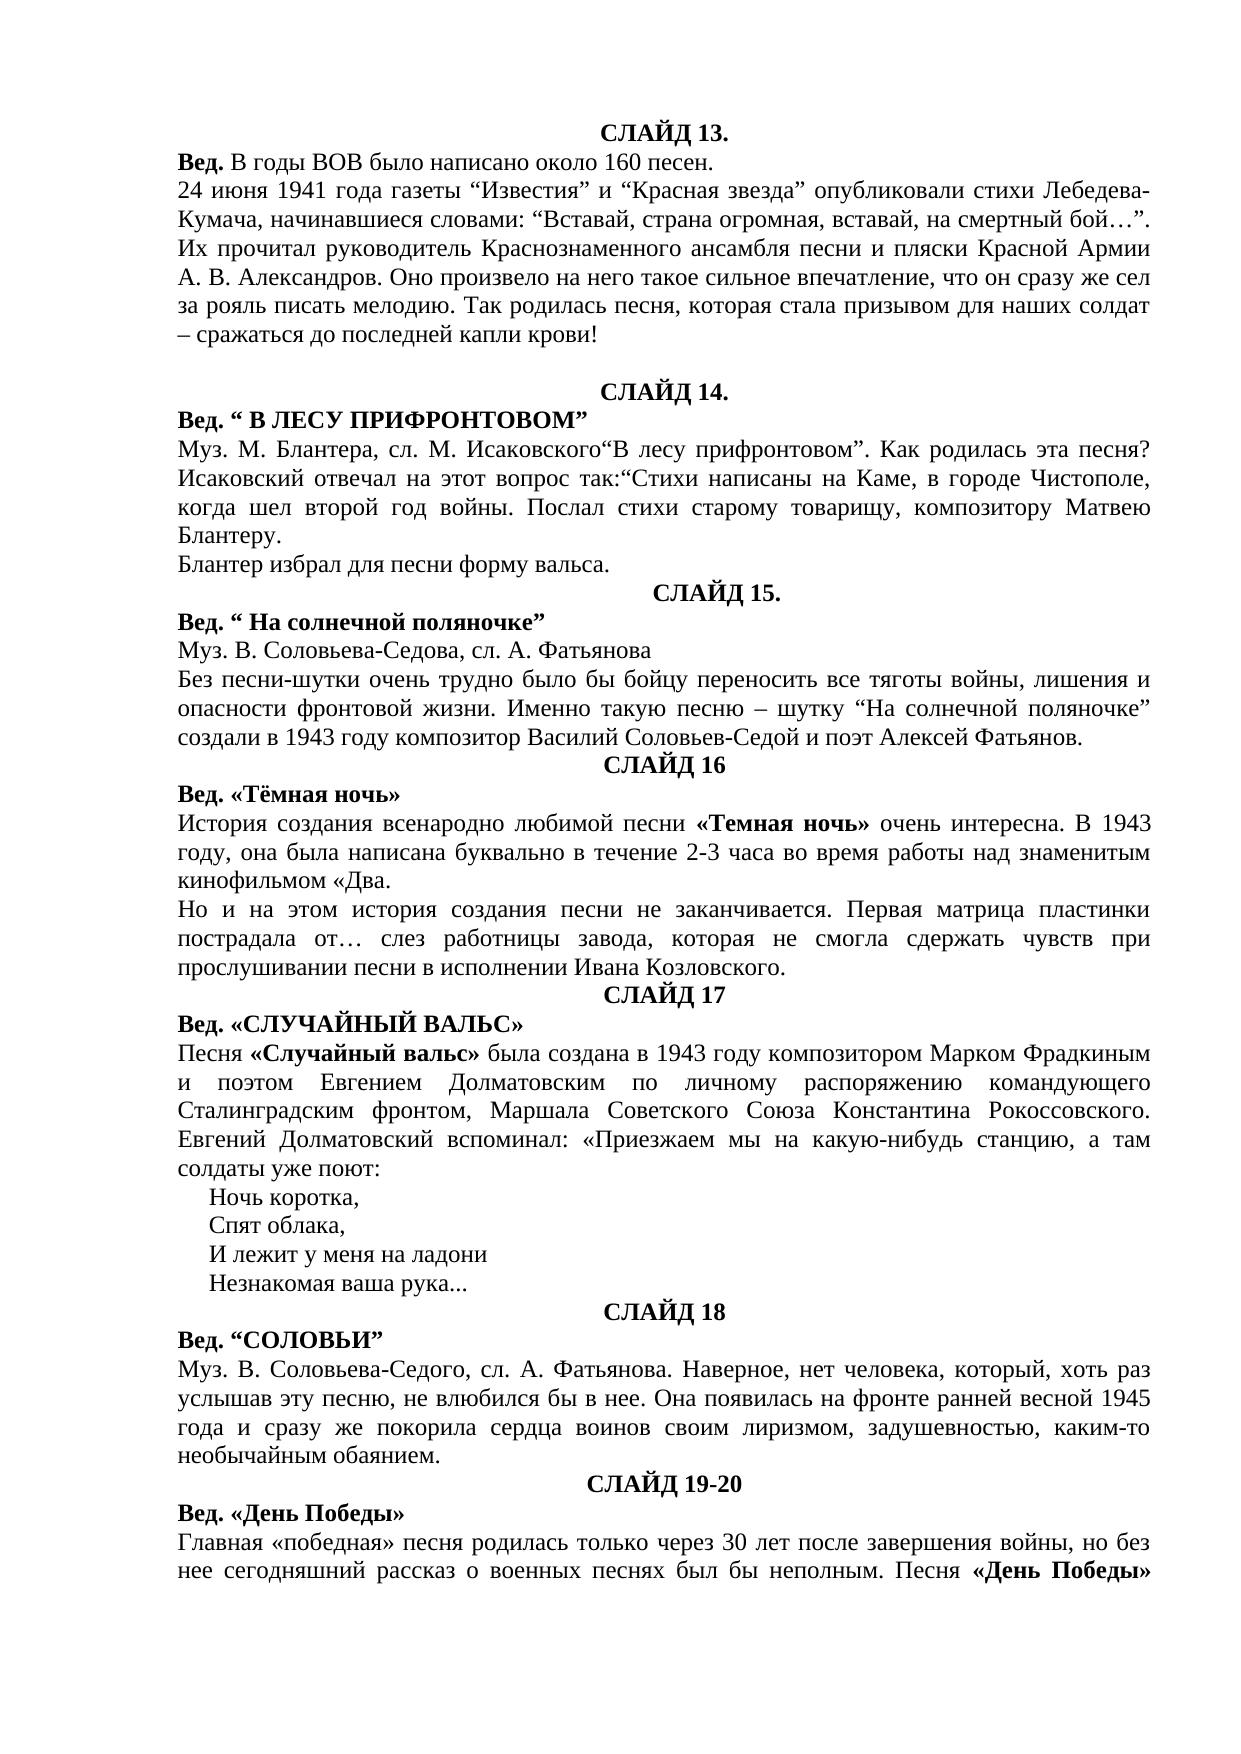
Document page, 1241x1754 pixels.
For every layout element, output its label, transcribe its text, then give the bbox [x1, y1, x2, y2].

text Без песни-шутки очень трудно было бы бойцу переносить все тяготы войны, лишения и опасности фронтовой жизни. Именно такую песню – шутку “На солнечной поляночке” создали в 1943 году композитор Василий Соловьев-Седой и поэт Алексей Фатьянов. [177, 664, 1152, 751]
text Песня «Случайный вальс» была создана в 1943 году композитором Марком Фрадкиным и поэтом Евгением Долматовским по личному распоряжению командующего Сталинградским фронтом, Маршала Советского Союза Константина Рокоссовского. Евгений Долматовский вспоминал: «Приезжаем мы на какую-нибудь станцию, а там солдаты уже поют: [177, 1038, 1152, 1182]
text Вед. В годы ВОВ было написано около 160 песен. [177, 147, 1152, 176]
text Блантер избрал для песни форму вальса. СЛАЙД 15. [177, 549, 1152, 607]
text Муз. В. Соловьева-Седого, сл. А. Фатьянова. Наверное, нет человека, который, хоть раз услышав эту песню, не влюбился бы в нее. Она появилась на фронте ранней весной 1945 года и сразу же покорила сердца воинов своим лиризмом, задушевностью, каким-то необычайным обаянием. [177, 1354, 1152, 1469]
text Вед. «СЛУЧАЙНЫЙ ВАЛЬС» [177, 1009, 1152, 1038]
text Муз. М. Блантера, сл. М. Исаковского“В лесу прифронтовом”. Как родилась эта песня? Исаковский отвечал на этот вопрос так:“Стихи написаны на Каме, в городе Чистополе, когда шел второй год войны. Послал стихи старому товарищу, композитору Матвею Блантеру. [177, 434, 1152, 549]
text Вед. “СОЛОВЬИ” [177, 1326, 1152, 1354]
text Но и на этом история создания песни не заканчивается. Первая матрица пластинки пострадала от… слез работницы завода, которая не смогла сдержать чувств при прослушивании песни в исполнении Ивана Козловского. [177, 894, 1152, 981]
text СЛАЙД 13. [177, 118, 1152, 147]
text СЛАЙД 14. [177, 377, 1152, 406]
text СЛАЙД 19-20 [177, 1469, 1152, 1498]
text История создания всенародно любимой песни «Темная ночь» очень интересна. В 1943 году, она была написана буквально в течение 2-3 часа во время работы над знаменитым кинофильмом «Два. [177, 808, 1152, 894]
text Вед. «День Победы» [177, 1498, 1152, 1527]
text Ночь коротка, Спят облака, И лежит у меня на ладони Незнакомая ваша рука... [208, 1182, 1120, 1297]
text 24 июня 1941 года газеты “Известия” и “Красная звезда” опубликовали стихи Лебедева-Кумача, начинавшиеся словами: “Вставай, страна огромная, вставай, на смертный бой…”. Их прочитал руководитель Краснознаменного ансамбля песни и пляски Красной Армии А. В. Александров. Оно произвело на него такое сильное впечатление, что он сразу же сел за рояль писать мелодию. Так родилась песня, которая стала призывом для наших солдат – сражаться до последней капли крови! [177, 176, 1152, 348]
text СЛАЙД 16 [177, 751, 1152, 779]
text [177, 1527, 1152, 1584]
text Муз. В. Соловьева-Седова, сл. А. Фатьянова [177, 636, 1152, 664]
text СЛАЙД 17 [177, 981, 1152, 1009]
text Вед. “ На солнечной поляночке” [177, 607, 1152, 636]
text Вед. “ В ЛЕСУ ПРИФРОНТОВОМ” [177, 406, 1152, 434]
text СЛАЙД 18 [177, 1297, 1152, 1326]
text Вед. «Тёмная ночь» [177, 779, 1152, 808]
